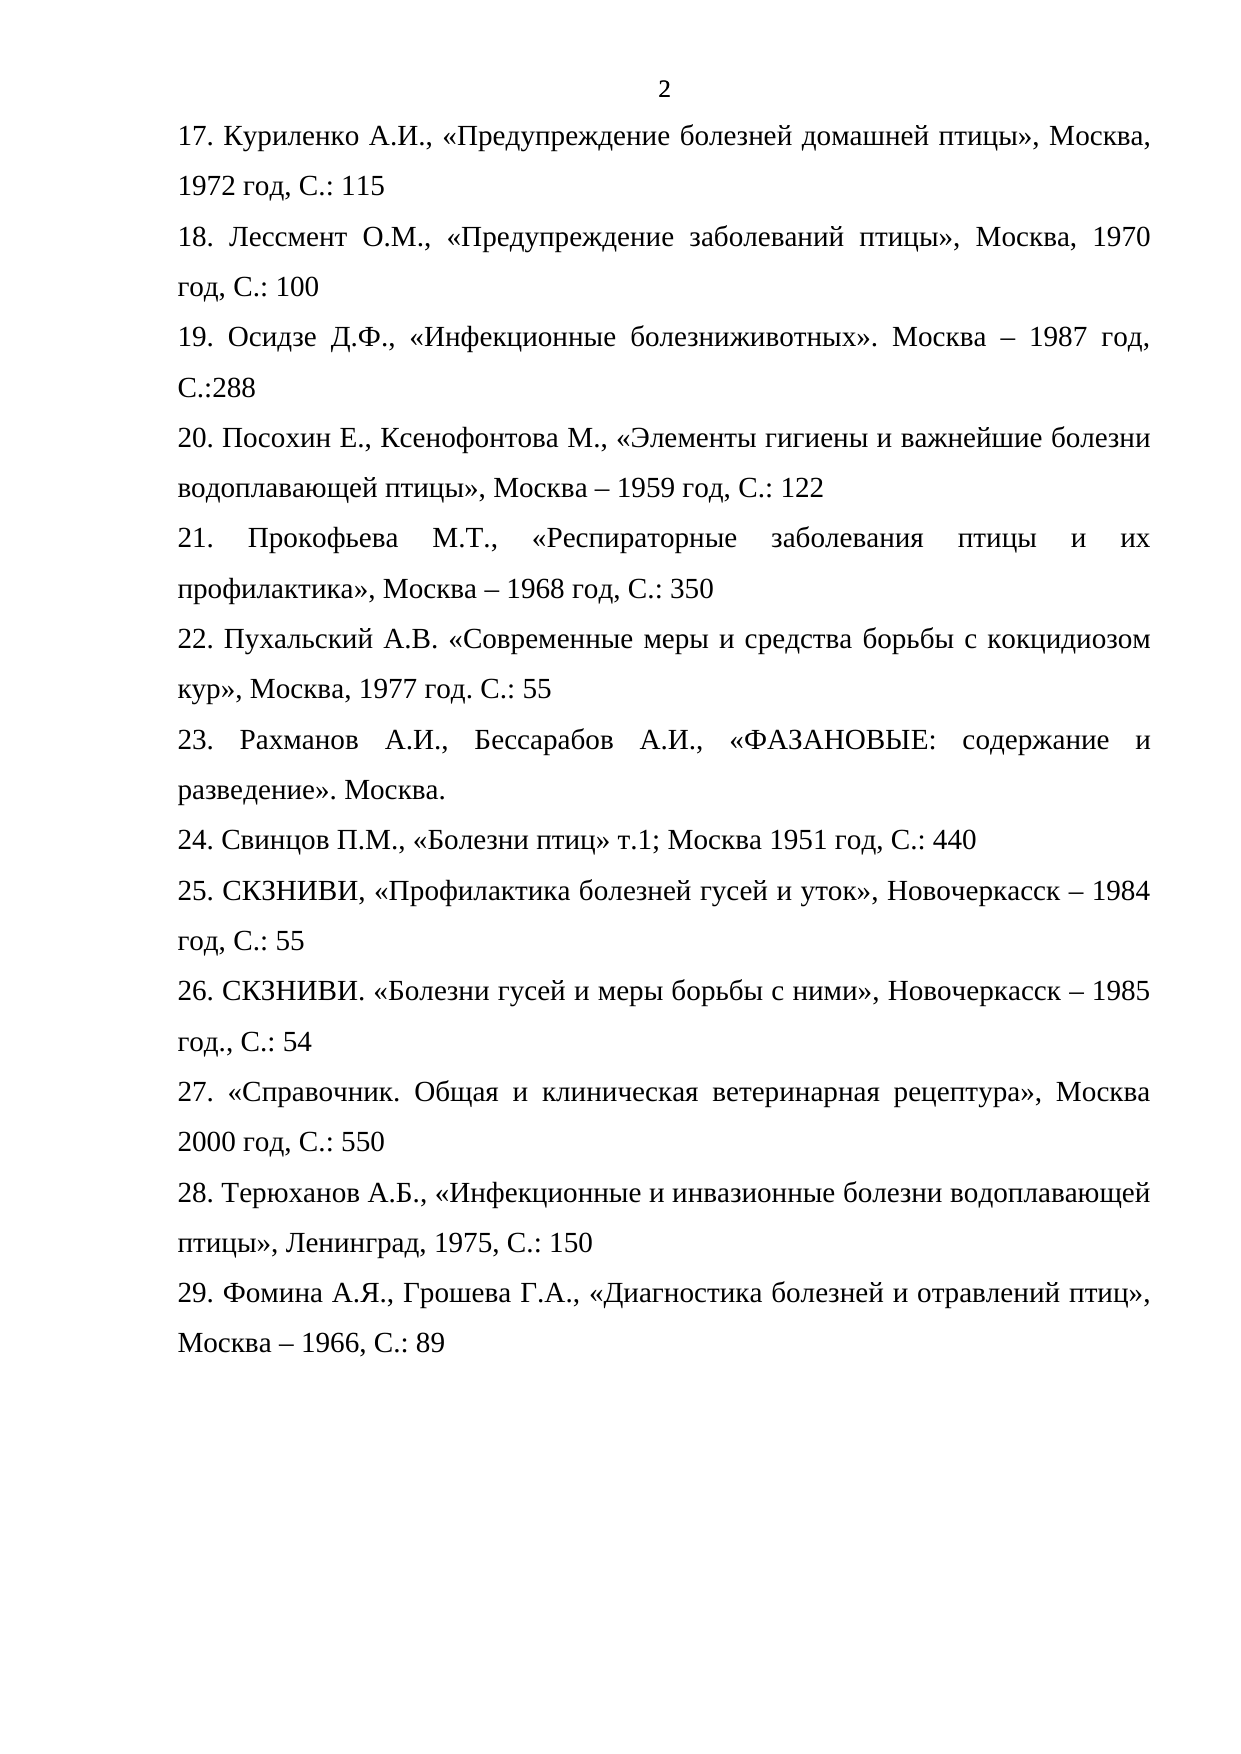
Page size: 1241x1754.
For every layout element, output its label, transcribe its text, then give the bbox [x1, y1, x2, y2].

text 24. Свинцов П.М., «Болезни птиц» т.1; Москва 1951 год, С.: 440 [177, 822, 1152, 856]
text 28. Терюханов А.Б., «Инфекционные и инвазионные болезни водоплавающей птицы», Ленинград, 1975, С.: 150 [177, 1175, 1152, 1258]
text 19. Осидзе Д.Ф., «Инфекционные болезниживотных». Москва – 1987 год, С.:288 [177, 319, 1152, 403]
text 20. Посохин Е., Ксенофонтова М., «Элементы гигиены и важнейшие болезни водоплавающей птицы», Москва – 1959 год, С.: 122 [177, 420, 1152, 504]
text 22. Пухальский А.В. «Современные меры и средства борьбы с кокцидиозом кур», Москва, 1977 год. С.: 55 [177, 621, 1152, 705]
text 23. Рахманов А.И., Бессарабов А.И., «ФАЗАHОВЫЕ: содержание и разведение». Москва. [177, 722, 1152, 806]
text 29. Фомина А.Я., Грошева Г.А., «Диагностика болезней и отравлений птиц», Москва – 1966, С.: 89 [177, 1275, 1152, 1359]
text 25. СКЗНИВИ, «Профилактика болезней гусей и уток», Новочеркасск – 1984 год, С.: 55 [177, 873, 1152, 957]
text 27. «Справочник. Общая и клиническая ветеринарная рецептура», Москва 2000 год, С.: 550 [177, 1074, 1152, 1158]
text 17. Куриленко А.И., «Предупреждение болезней домашней птицы», Москва, 1972 год, С.: 115 [177, 118, 1152, 202]
text 18. Лессмент О.М., «Предупреждение заболеваний птицы», Москва, 1970 год, С.: 100 [177, 219, 1152, 303]
text 21. Прокофьева М.Т., «Респираторные заболевания птицы и их профилактика», Москва – 1968 год, С.: 350 [177, 521, 1152, 604]
text 26. СКЗНИВИ. «Болезни гусей и меры борьбы с ними», Новочеркасск – 1985 год., С.: 54 [177, 973, 1152, 1057]
